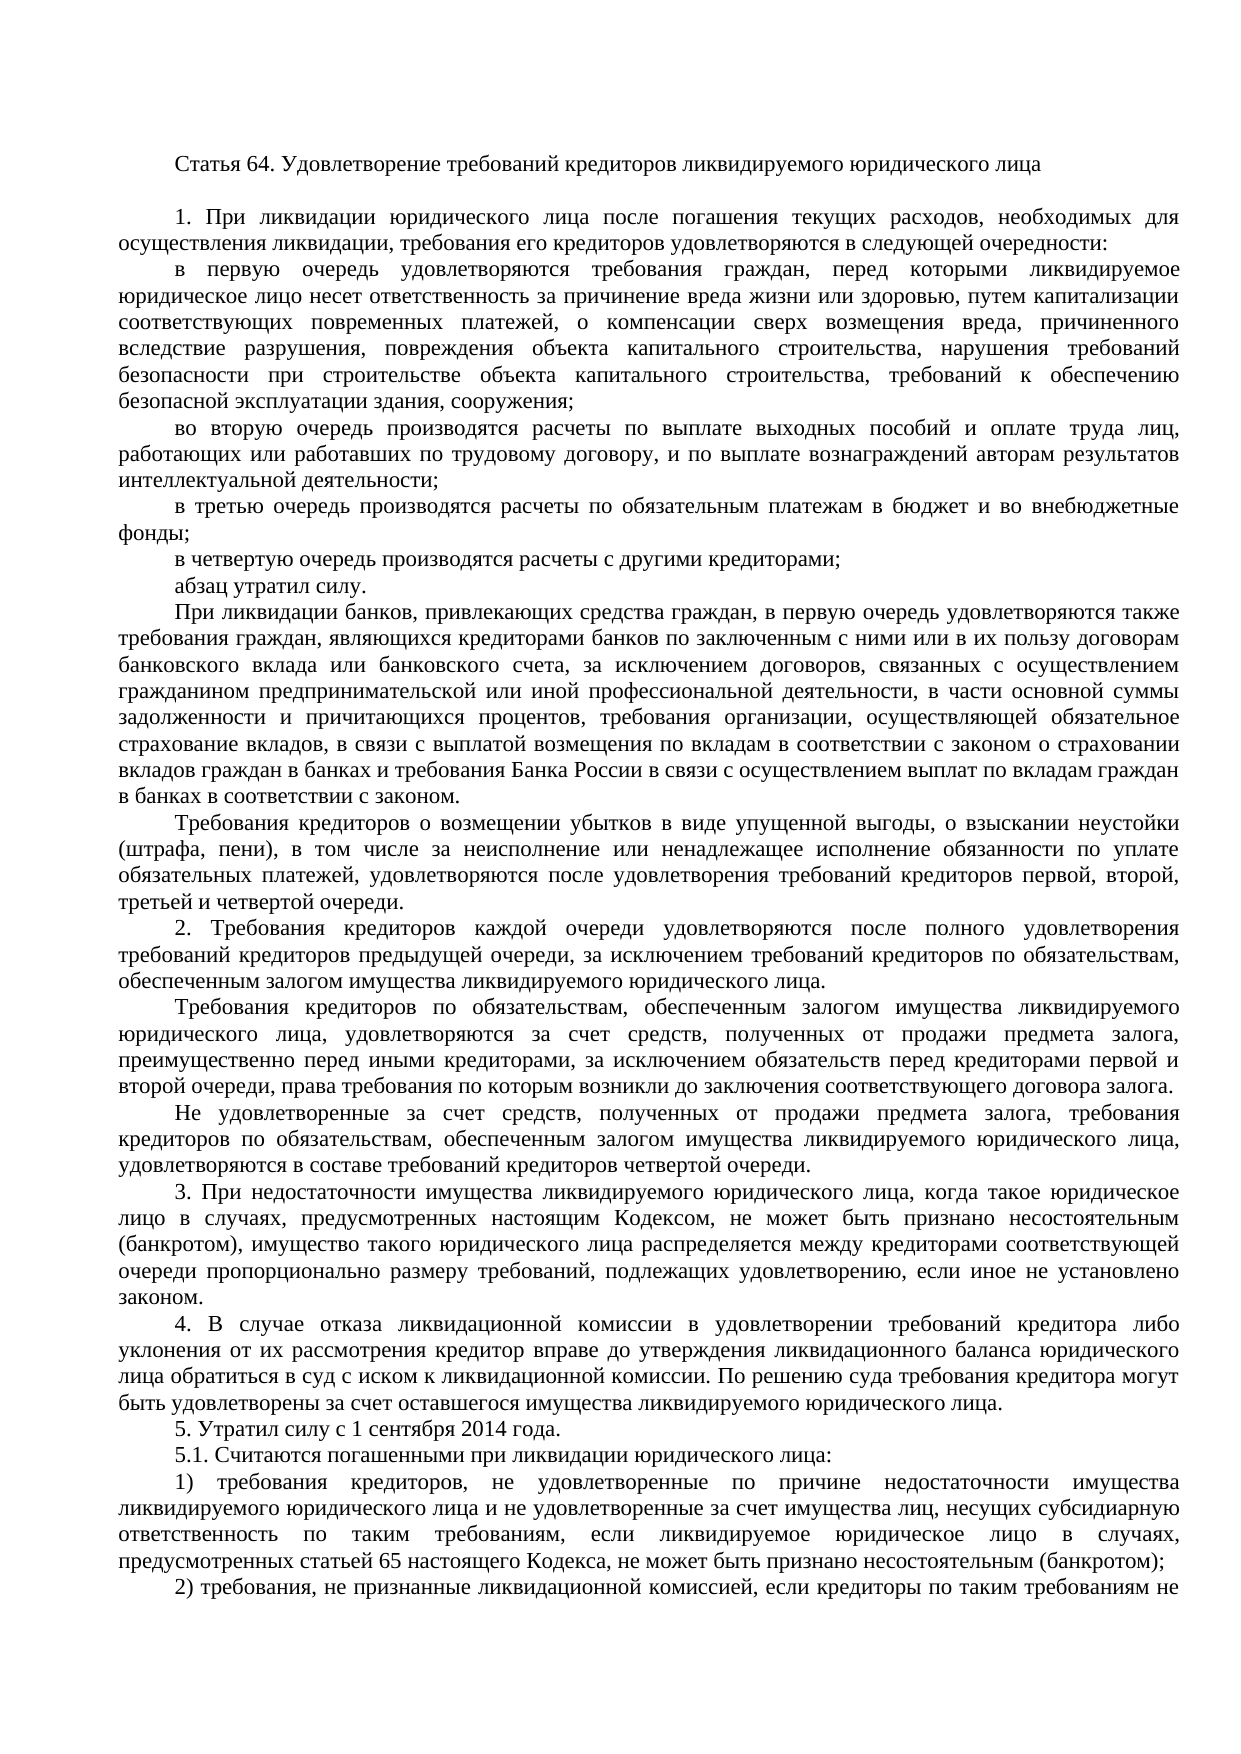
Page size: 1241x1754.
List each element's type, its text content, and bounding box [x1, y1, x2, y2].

text Не удовлетворенные за счет средств, полученных от продажи предмета залога, требования кредиторов по обязательствам, обеспеченным залогом имущества ликвидируемого юридического лица, удовлетворяются в составе требований кредиторов четвертой очереди. [118, 1099, 1181, 1178]
text 5. Утратил силу с 1 сентября 2014 года. [118, 1415, 1181, 1441]
text При ликвидации банков, привлекающих средства граждан, в первую очередь удовлетворяются также требования граждан, являющихся кредиторами банков по заключенным с ними или в их пользу договорам банковского вклада или банковского счета, за исключением договоров, связанных с осуществлением гражданином предпринимательской или иной профессиональной деятельности, в части основной суммы задолженности и причитающихся процентов, требования организации, осуществляющей обязательное страхование вкладов, в связи с выплатой возмещения по вкладам в соответствии с законом о страховании вкладов граждан в банках и требования Банка России в связи с осуществлением выплат по вкладам граждан в банках в соответствии с законом. [118, 598, 1181, 809]
text Статья 64. Удовлетворение требований кредиторов ликвидируемого юридического лица [118, 150, 1181, 176]
text в третью очередь производятся расчеты по обязательным платежам в бюджет и во внебюджетные фонды; [118, 493, 1181, 545]
text 1) требования кредиторов, не удовлетворенные по причине недостаточности имущества ликвидируемого юридического лица и не удовлетворенные за счет имущества лиц, несущих субсидиарную ответственность по таким требованиям, если ликвидируемое юридическое лицо в случаях, предусмотренных статьей 65 настоящего Кодекса, не может быть признано несостоятельным (банкротом); [118, 1468, 1181, 1573]
text 4. В случае отказа ликвидационной комиссии в удовлетворении требований кредитора либо уклонения от их рассмотрения кредитор вправе до утверждения ликвидационного баланса юридического лица обратиться в суд с иском к ликвидационной комиссии. По решению суда требования кредитора могут быть удовлетворены за счет оставшегося имущества ликвидируемого юридического лица. [118, 1309, 1181, 1415]
text 1. При ликвидации юридического лица после погашения текущих расходов, необходимых для осуществления ликвидации, требования его кредиторов удовлетворяются в следующей очередности: [118, 203, 1181, 255]
text 2. Требования кредиторов каждой очереди удовлетворяются после полного удовлетворения требований кредиторов предыдущей очереди, за исключением требований кредиторов по обязательствам, обеспеченным залогом имущества ликвидируемого юридического лица. [118, 914, 1181, 993]
text абзац утратил силу. [118, 572, 1181, 598]
text 5.1. Считаются погашенными при ликвидации юридического лица: [118, 1441, 1181, 1468]
text Требования кредиторов по обязательствам, обеспеченным залогом имущества ликвидируемого юридического лица, удовлетворяются за счет средств, полученных от продажи предмета залога, преимущественно перед иными кредиторами, за исключением обязательств перед кредиторами первой и второй очереди, права требования по которым возникли до заключения соответствующего договора залога. [118, 993, 1181, 1099]
text в четвертую очередь производятся расчеты с другими кредиторами; [118, 545, 1181, 572]
text в первую очередь удовлетворяются требования граждан, перед которыми ликвидируемое юридическое лицо несет ответственность за причинение вреда жизни или здоровью, путем капитализации соответствующих повременных платежей, о компенсации сверх возмещения вреда, причиненного вследствие разрушения, повреждения объекта капитального строительства, нарушения требований безопасности при строительстве объекта капитального строительства, требований к обеспечению безопасной эксплуатации здания, сооружения; [118, 255, 1181, 413]
text 3. При недостаточности имущества ликвидируемого юридического лица, когда такое юридическое лицо в случаях, предусмотренных настоящим Кодексом, не может быть признано несостоятельным (банкротом), имущество такого юридического лица распределяется между кредиторами соответствующей очереди пропорционально размеру требований, подлежащих удовлетворению, если иное не установлено законом. [118, 1178, 1181, 1309]
text Требования кредиторов о возмещении убытков в виде упущенной выгоды, о взыскании неустойки (штрафа, пени), в том числе за неисполнение или ненадлежащее исполнение обязанности по уплате обязательных платежей, удовлетворяются после удовлетворения требований кредиторов первой, второй, третьей и четвертой очереди. [118, 809, 1181, 914]
text во вторую очередь производятся расчеты по выплате выходных пособий и оплате труда лиц, работающих или работавших по трудовому договору, и по выплате вознаграждений авторам результатов интеллектуальной деятельности; [118, 413, 1181, 493]
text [118, 1573, 1181, 1599]
